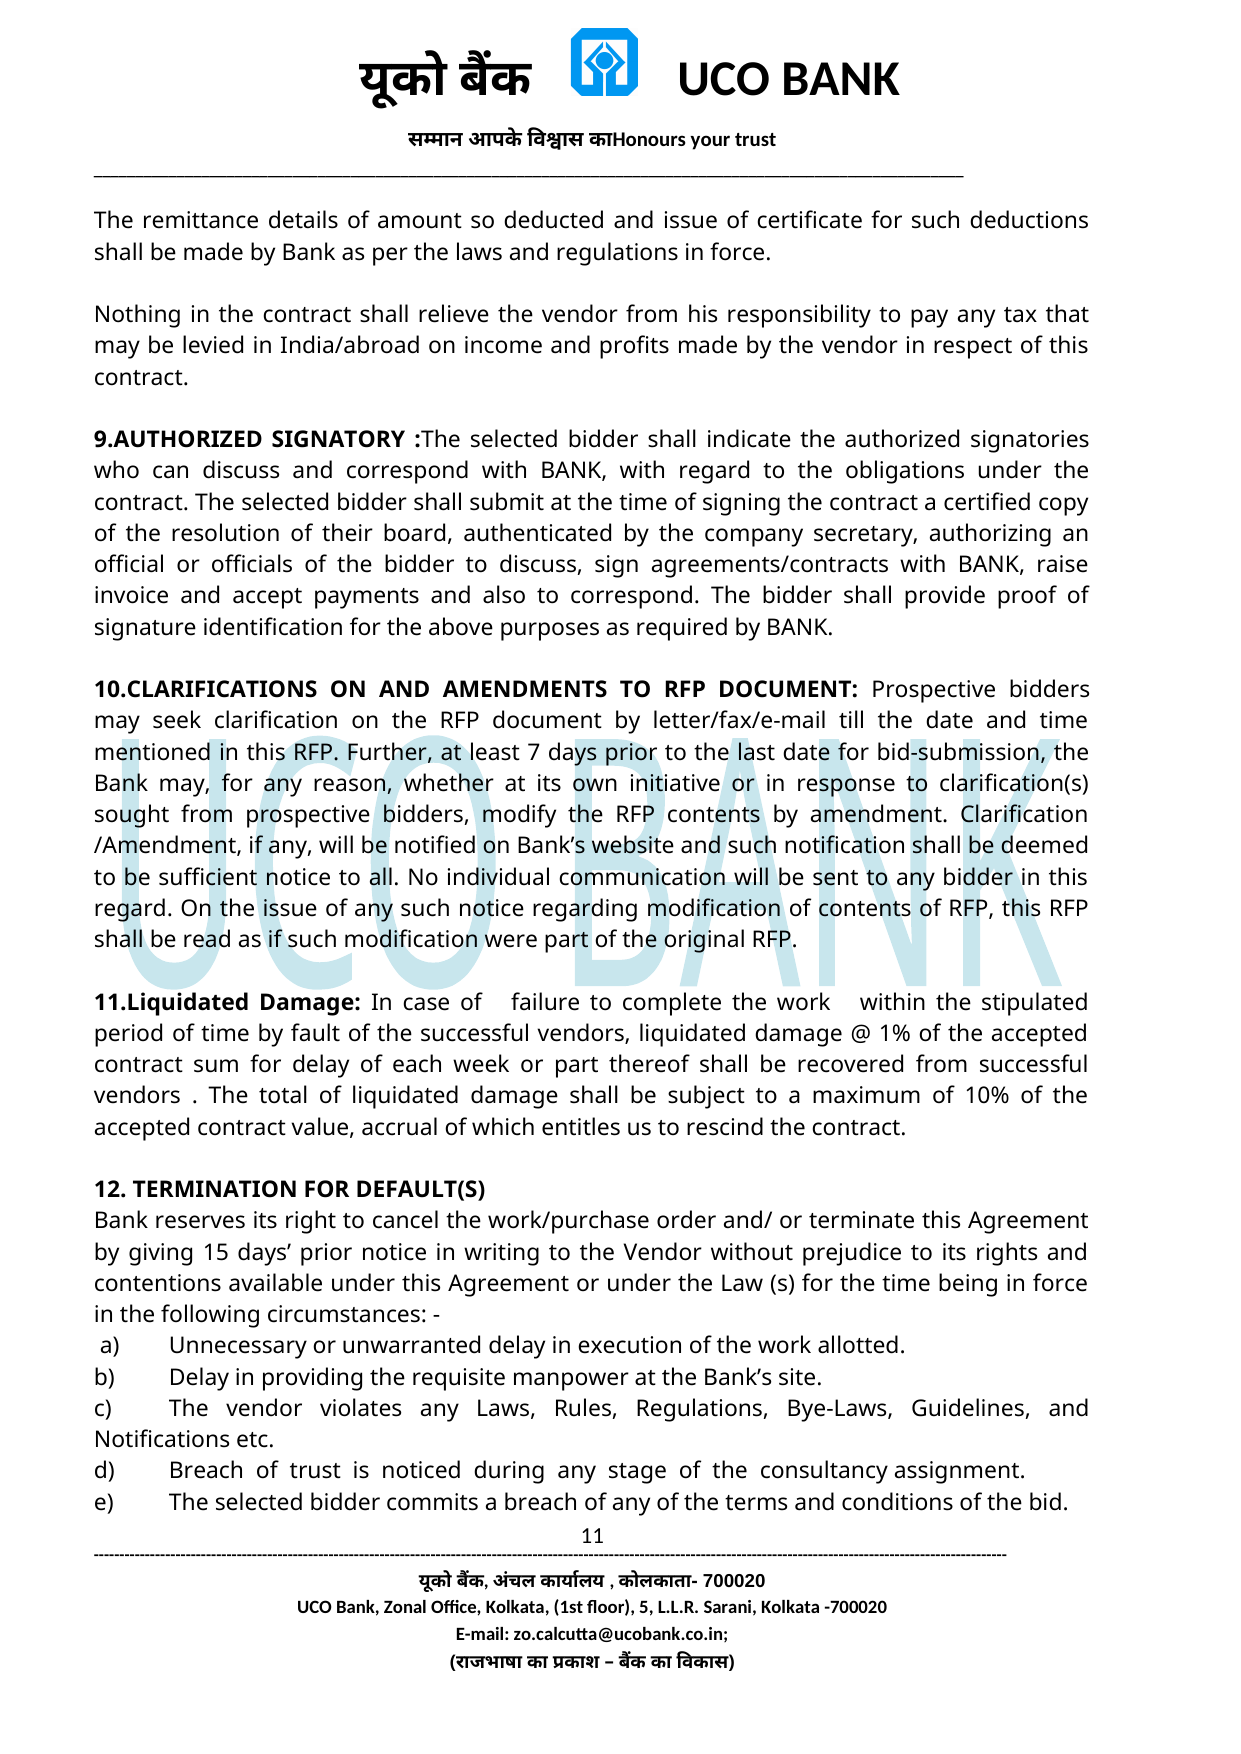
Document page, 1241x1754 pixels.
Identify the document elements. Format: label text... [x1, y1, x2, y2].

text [94, 204, 1090, 267]
text 12. TERMINATION FOR DEFAULT(S) [94, 1173, 1090, 1204]
text Bank reserves its right to cancel the work/purchase order and/ or terminate this Agreement by giving 15 days’ prior notice in writing to the Vendor without prejudice to its rights and contentions available under this Agreement or under the Law (s) for the time being in force in the following circumstances: - [94, 1204, 1090, 1329]
text Nothing in the contract shall relieve the vendor from his responsibility to pay any tax that may be levied in India/abroad on income and profits made by the vendor in respect of this contract. [94, 298, 1090, 392]
text 10.CLARIFICATIONS ON AND AMENDMENTS TO RFP DOCUMENT: Prospective bidders may seek clarification on the RFP document by letter/fax/e-mail till the date and time mentioned in this RFP. Further, at least 7 days prior to the last date for bid-submission, the Bank may, for any reason, whether at its own initiative or in response to clarification(s) sought from prospective bidders, modify the RFP contents by amendment. Clarification /Amendment, if any, will be notified on Bank’s website and such notification shall be deemed to be sufficient notice to all. No individual communication will be sent to any bidder in this regard. On the issue of any such notice regarding modification of contents of RFP, this RFP shall be read as if such modification were part of the original RFP. [94, 673, 1090, 954]
text e) The selected bidder commits a breach of any of the terms and conditions of the bid. [94, 1486, 1090, 1517]
text d) Breach of trust is noticed during any stage of the consultancy assignment. [94, 1454, 1090, 1486]
text 9.AUTHORIZED SIGNATORY :The selected bidder shall indicate the authorized signatories who can discuss and correspond with BANK, with regard to the obligations under the contract. The selected bidder shall submit at the time of signing the contract a certified copy of the resolution of their board, authenticated by the company secretary, authorizing an official or officials of the bidder to discuss, sign agreements/contracts with BANK, raise invoice and accept payments and also to correspond. The bidder shall provide proof of signature identification for the above purposes as required by BANK. [94, 423, 1090, 642]
text c) The vendor violates any Laws, Rules, Regulations, Bye-Laws, Guidelines, and Notifications etc. [94, 1392, 1090, 1454]
text a) Unnecessary or unwarranted delay in execution of the work allotted. [94, 1329, 1090, 1361]
text b) Delay in providing the requisite manpower at the Bank’s site. [94, 1361, 1090, 1392]
picture [570, 28, 638, 96]
text 11.Liquidated Damage: In case of failure to complete the work within the stipulated period of time by fault of the successful vendors, liquidated damage @ 1% of the accepted contract sum for delay of each week or part thereof shall be recovered from successful vendors . The total of liquidated damage shall be subject to a maximum of 10% of the accepted contract value, accrual of which entitles us to rescind the contract. [94, 986, 1090, 1142]
